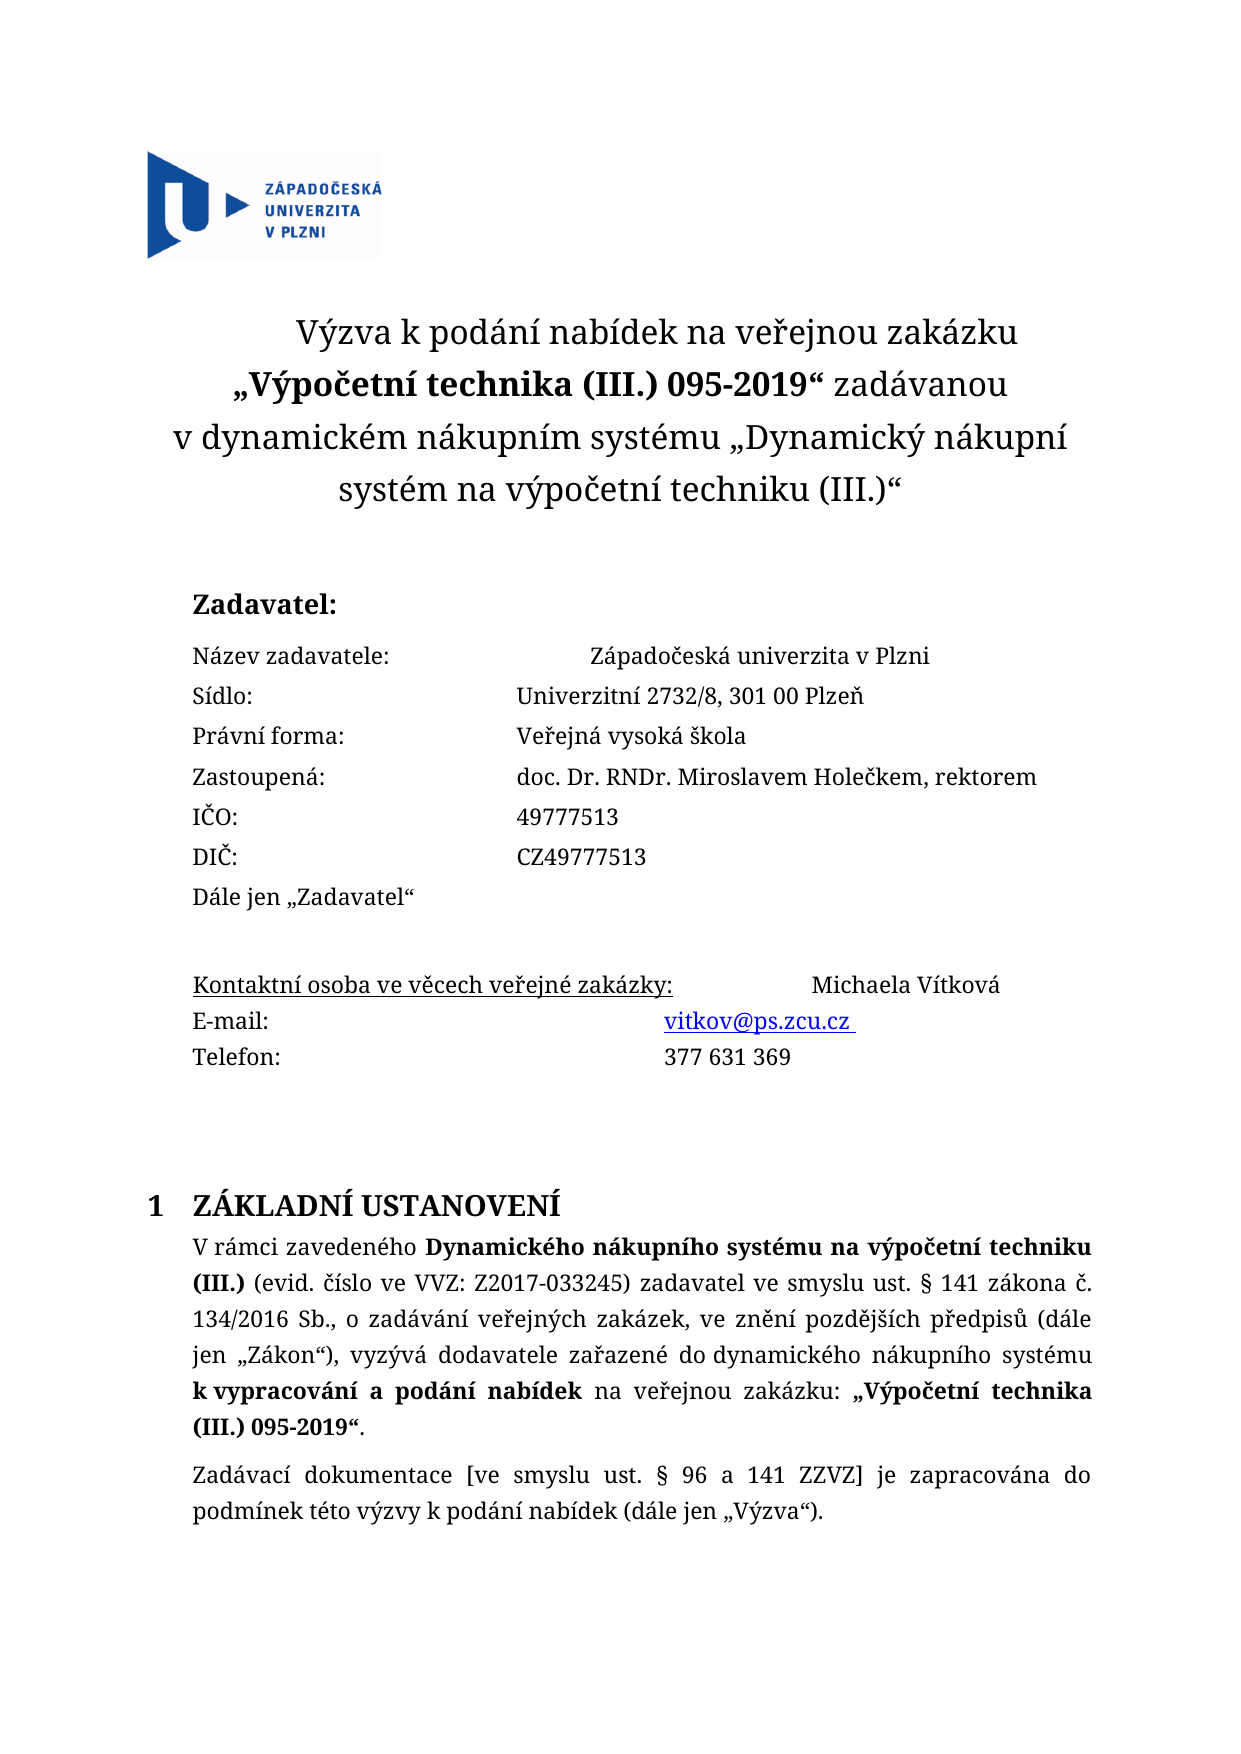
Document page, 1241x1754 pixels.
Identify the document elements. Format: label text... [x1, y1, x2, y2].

text Zastoupená: doc. Dr. RNDr. Miroslavem Holečkem, rektorem [192, 760, 1093, 792]
text Výzva k podání nabídek na veřejnou zakázku „Výpočetní technika (III.) 095-2019“ zadávanou v dynamickém nákupním systému „Dynamický nákupní systém na výpočetní techniku (III.)“ [148, 309, 1093, 511]
text IČO: 49777513 [148, 801, 1093, 832]
text Kontaktní osoba ve věcech veřejné zakázky: Michaela Vítková [148, 969, 1093, 1001]
text DIČ: CZ49777513 [148, 841, 1093, 872]
text Telefon: 377 631 369 [148, 1041, 1093, 1072]
text Zadávací dokumentace [ve smyslu ust. § 96 a 141 ZZVZ] je zapracována do podmínek této výzvy k podání nabídek (dále jen „Výzva“). [192, 1459, 1093, 1526]
text E-mail: vitkov@ps.zcu.cz [148, 1005, 1093, 1036]
picture [147, 151, 382, 259]
text Právní forma: Veřejná vysoká škola [148, 720, 1093, 752]
text Název zadavatele: Západočeská univerzita v Plzni [148, 640, 1093, 671]
text Dále jen „Zadavatel“ [148, 881, 1093, 912]
subtitle 1 ZÁKLADNÍ USTANOVENÍ [148, 1185, 1093, 1225]
text Zadavatel: [192, 585, 1093, 622]
text V rámci zavedeného Dynamického nákupního systému na výpočetní techniku (III.) (evid. číslo ve VVZ: Z2017-033245) zadavatel ve smyslu ust. § 141 zákona č. 134/2016 Sb., o zadávání veřejných zakázek, ve znění pozdějších předpisů (dále jen „Zákon“), vyzývá dodavatele zařazené do dynamického nákupního systému k vypracování a podání nabídek na veřejnou zakázku: „Výpočetní technika (III.) 095-2019“. [192, 1231, 1093, 1442]
text Sídlo: Univerzitní 2732/8, 301 00 Plzeň [148, 680, 1093, 711]
